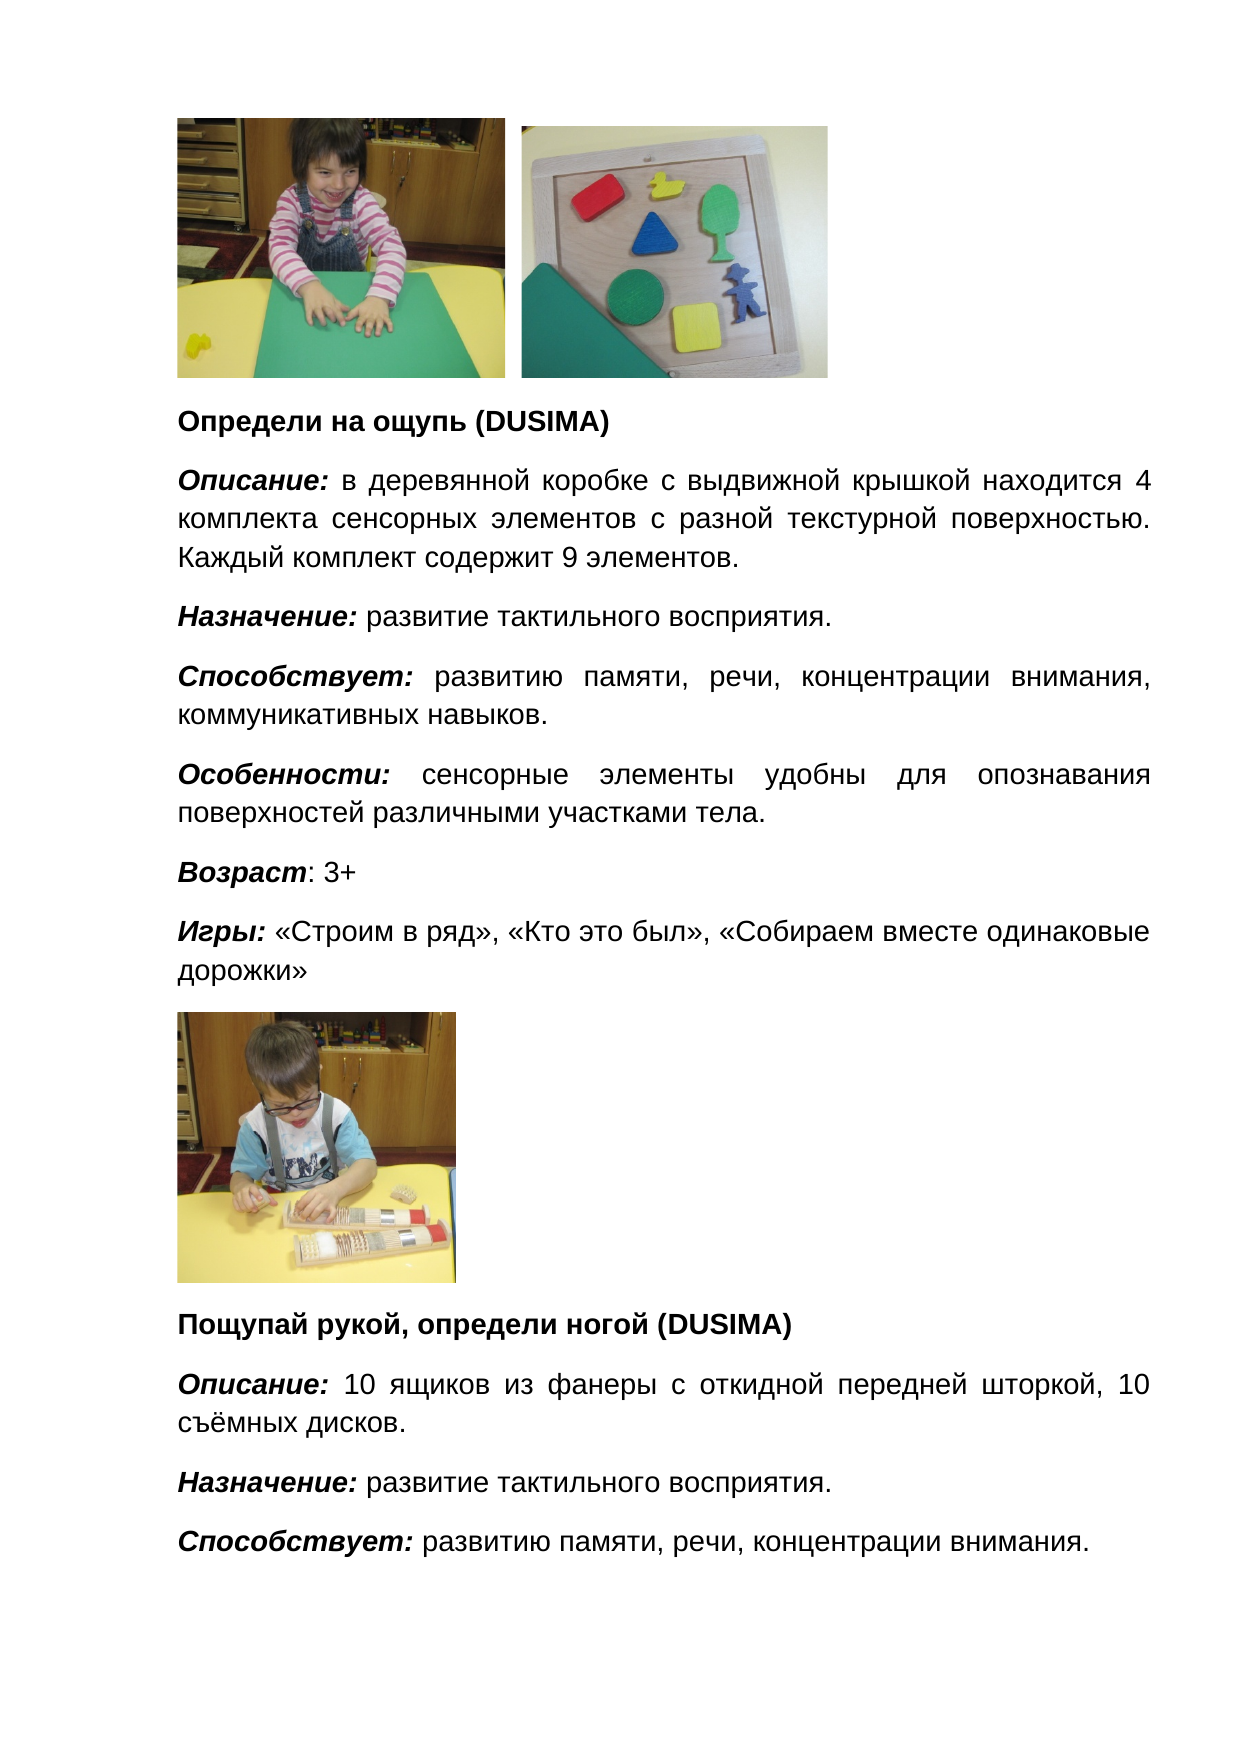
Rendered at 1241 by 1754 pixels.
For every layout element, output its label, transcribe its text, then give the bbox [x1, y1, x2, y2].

text Назначение: развитие тактильного восприятия. [177, 599, 1152, 633]
text Определи на ощупь (DUSIMA) [177, 404, 1152, 437]
text Описание: 10 ящиков из фанеры с откидной передней шторкой, 10 съёмных дисков. [177, 1367, 1152, 1439]
picture [521, 126, 828, 378]
text Способствует: развитию памяти, речи, концентрации внимания, коммуникативных навыков. [177, 659, 1152, 731]
text Возраст: 3+ [177, 855, 1152, 888]
text Назначение: развитие тактильного восприятия. [177, 1464, 1152, 1498]
text Способствует: развитию памяти, речи, концентрации внимания. [177, 1524, 1152, 1557]
text Особенности: сенсорные элементы удобны для опознавания поверхностей различными участками тела. [177, 757, 1152, 829]
text Пощупай рукой, определи ногой (DUSIMA) [177, 1307, 1152, 1341]
text Игры: «Строим в ряд», «Кто это был», «Собираем вместе одинаковые дорожки» [177, 914, 1152, 986]
picture [177, 118, 506, 378]
text Описание: в деревянной коробке с выдвижной крышкой находится 4 комплекта сенсорных элементов с разной текстурной поверхностью. Каждый комплект содержит 9 элементов. [177, 463, 1152, 574]
picture [177, 1012, 456, 1283]
